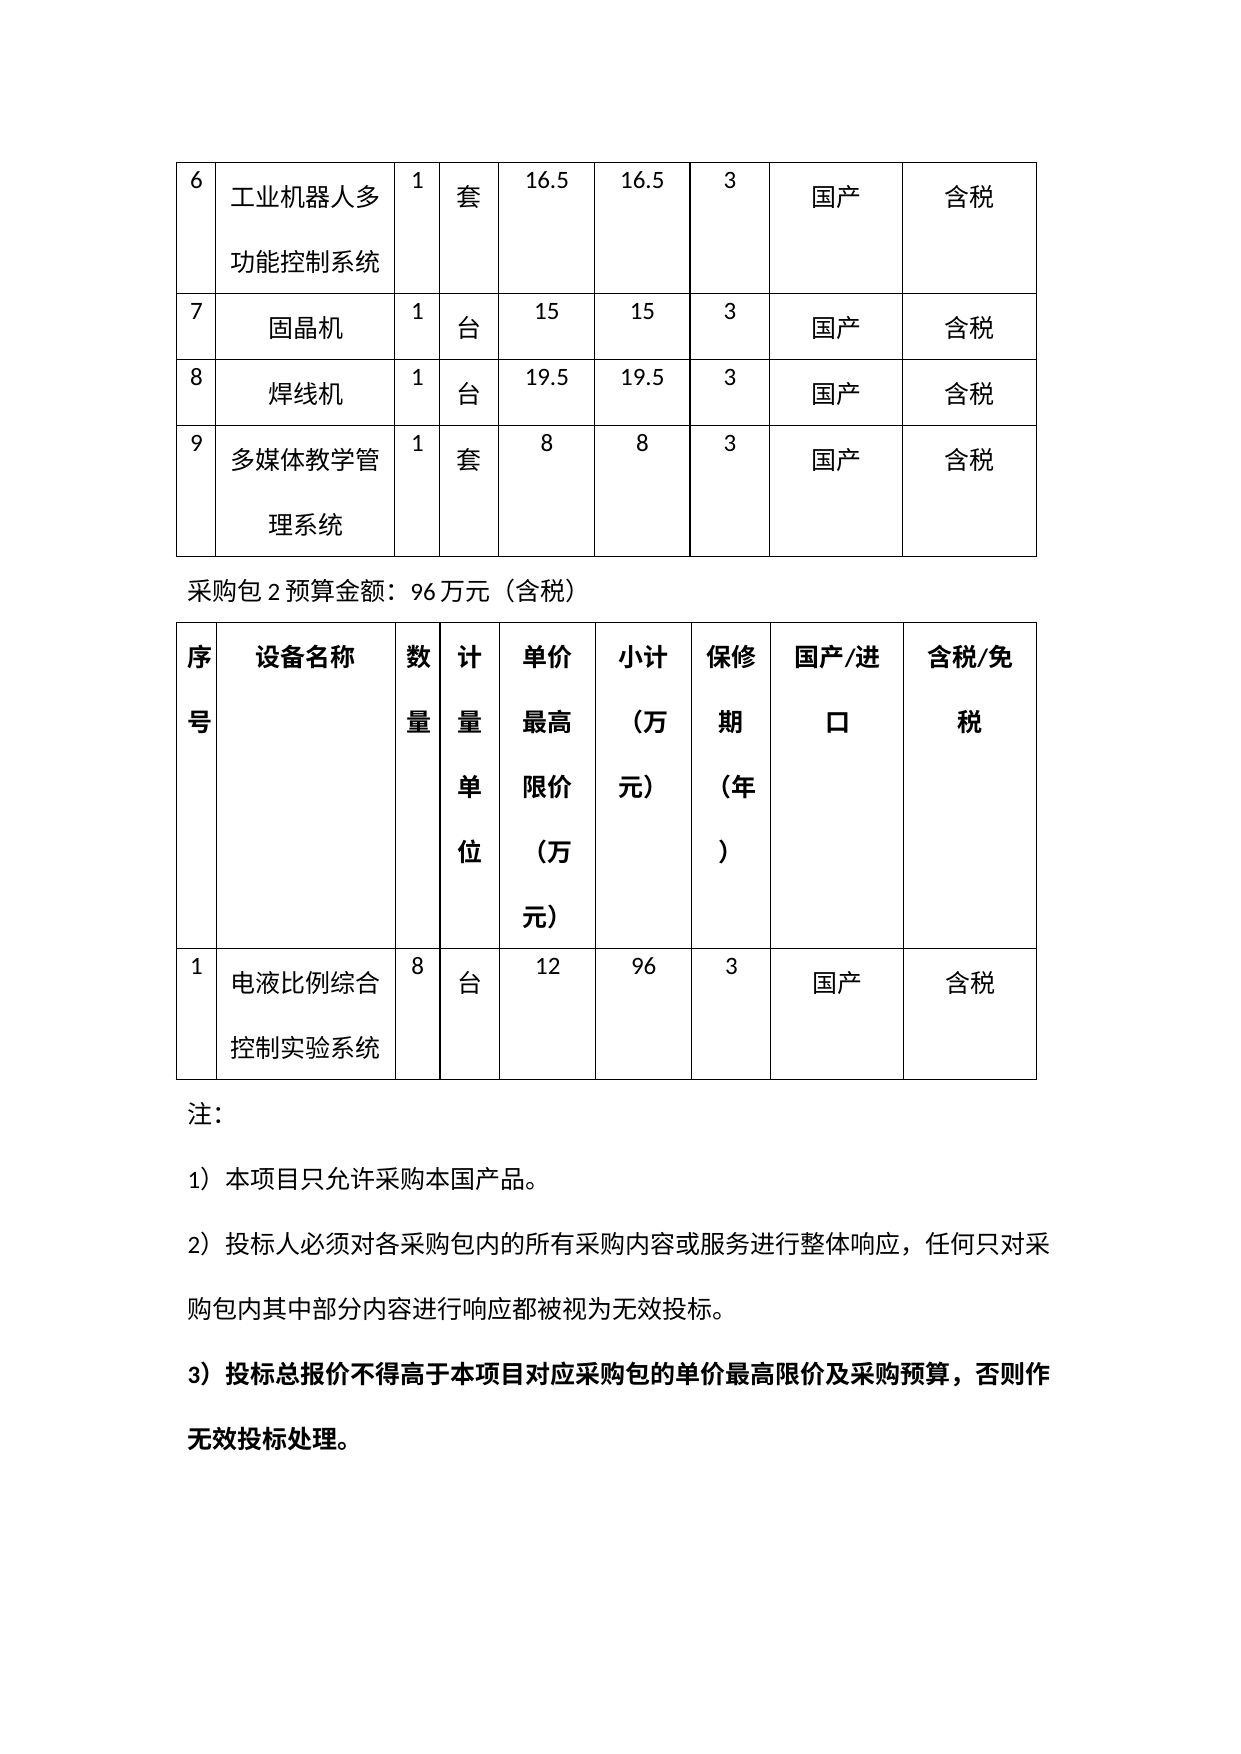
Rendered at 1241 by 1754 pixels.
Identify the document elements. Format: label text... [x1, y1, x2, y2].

table_cell 96 [596, 949, 691, 1079]
table_cell 6 [177, 163, 215, 293]
table_cell 15 [595, 294, 689, 359]
table_header 国产/进口 [771, 623, 903, 948]
table_cell 国产 [771, 949, 903, 1079]
table_cell 3 [691, 426, 769, 556]
table_cell 固晶机 [216, 294, 394, 359]
table_header 单价最高限价 （万元） [500, 623, 595, 948]
table_cell 1 [177, 949, 216, 1079]
table_cell 国产 [770, 426, 902, 556]
text 采购包2预算金额：96万元（含税） [187, 557, 1053, 622]
table_header 序号 [177, 623, 216, 948]
text 注： [187, 1080, 1053, 1145]
table_cell 8 [499, 426, 594, 556]
table_cell 套 [440, 426, 498, 556]
table_cell 1 [395, 163, 439, 293]
table_cell 国产 [770, 294, 902, 359]
table_cell 1 [395, 294, 439, 359]
table_cell 国产 [770, 360, 902, 425]
table_cell 3 [691, 163, 769, 293]
table_cell 1 [395, 360, 439, 425]
table_cell 16.5 [499, 163, 594, 293]
table_cell 套 [440, 163, 498, 293]
table_cell 8 [595, 426, 689, 556]
table_cell 12 [500, 949, 595, 1079]
table_cell 台 [440, 360, 498, 425]
text 2）投标人必须对各采购包内的所有采购内容或服务进行整体响应，任何只对采购包内其中部分内容进行响应都被视为无效投标。 [187, 1210, 1053, 1340]
table_cell 焊线机 [216, 360, 394, 425]
table_header 设备名称 [217, 623, 395, 948]
table_cell 3 [691, 360, 769, 425]
table_header 含税/免税 [904, 623, 1036, 948]
table_cell 台 [440, 294, 498, 359]
table_cell 1 [395, 426, 439, 556]
table_cell 台 [441, 949, 499, 1079]
table_cell 19.5 [595, 360, 689, 425]
table_cell 含税 [903, 294, 1036, 359]
table_cell 含税 [904, 949, 1036, 1079]
text 1）本项目只允许采购本国产品。 [187, 1145, 1053, 1210]
table_cell 多媒体教学管理系统 [216, 426, 394, 556]
table_cell 9 [177, 426, 215, 556]
table_header 保修期（年） [692, 623, 770, 948]
table_cell 电液比例综合控制实验系统 [217, 949, 395, 1079]
text 3）投标总报价不得高于本项目对应采购包的单价最高限价及采购预算，否则作无效投标处理。 [187, 1340, 1053, 1470]
table_header 计量 单位 [441, 623, 499, 948]
table_cell 3 [691, 294, 769, 359]
table_cell 含税 [903, 163, 1036, 293]
table_cell 3 [692, 949, 770, 1079]
table_cell 7 [177, 294, 215, 359]
table_cell 工业机器人多功能控制系统 [216, 163, 394, 293]
table_cell 15 [499, 294, 594, 359]
table_header 小计 （万元） [596, 623, 691, 948]
table_cell 8 [396, 949, 439, 1079]
table_cell 16.5 [595, 163, 689, 293]
table_cell 8 [177, 360, 215, 425]
table_cell 含税 [903, 360, 1036, 425]
table_header 数量 [396, 623, 439, 948]
table_cell 含税 [903, 426, 1036, 556]
table_cell 19.5 [499, 360, 594, 425]
table_cell 国产 [770, 163, 902, 293]
